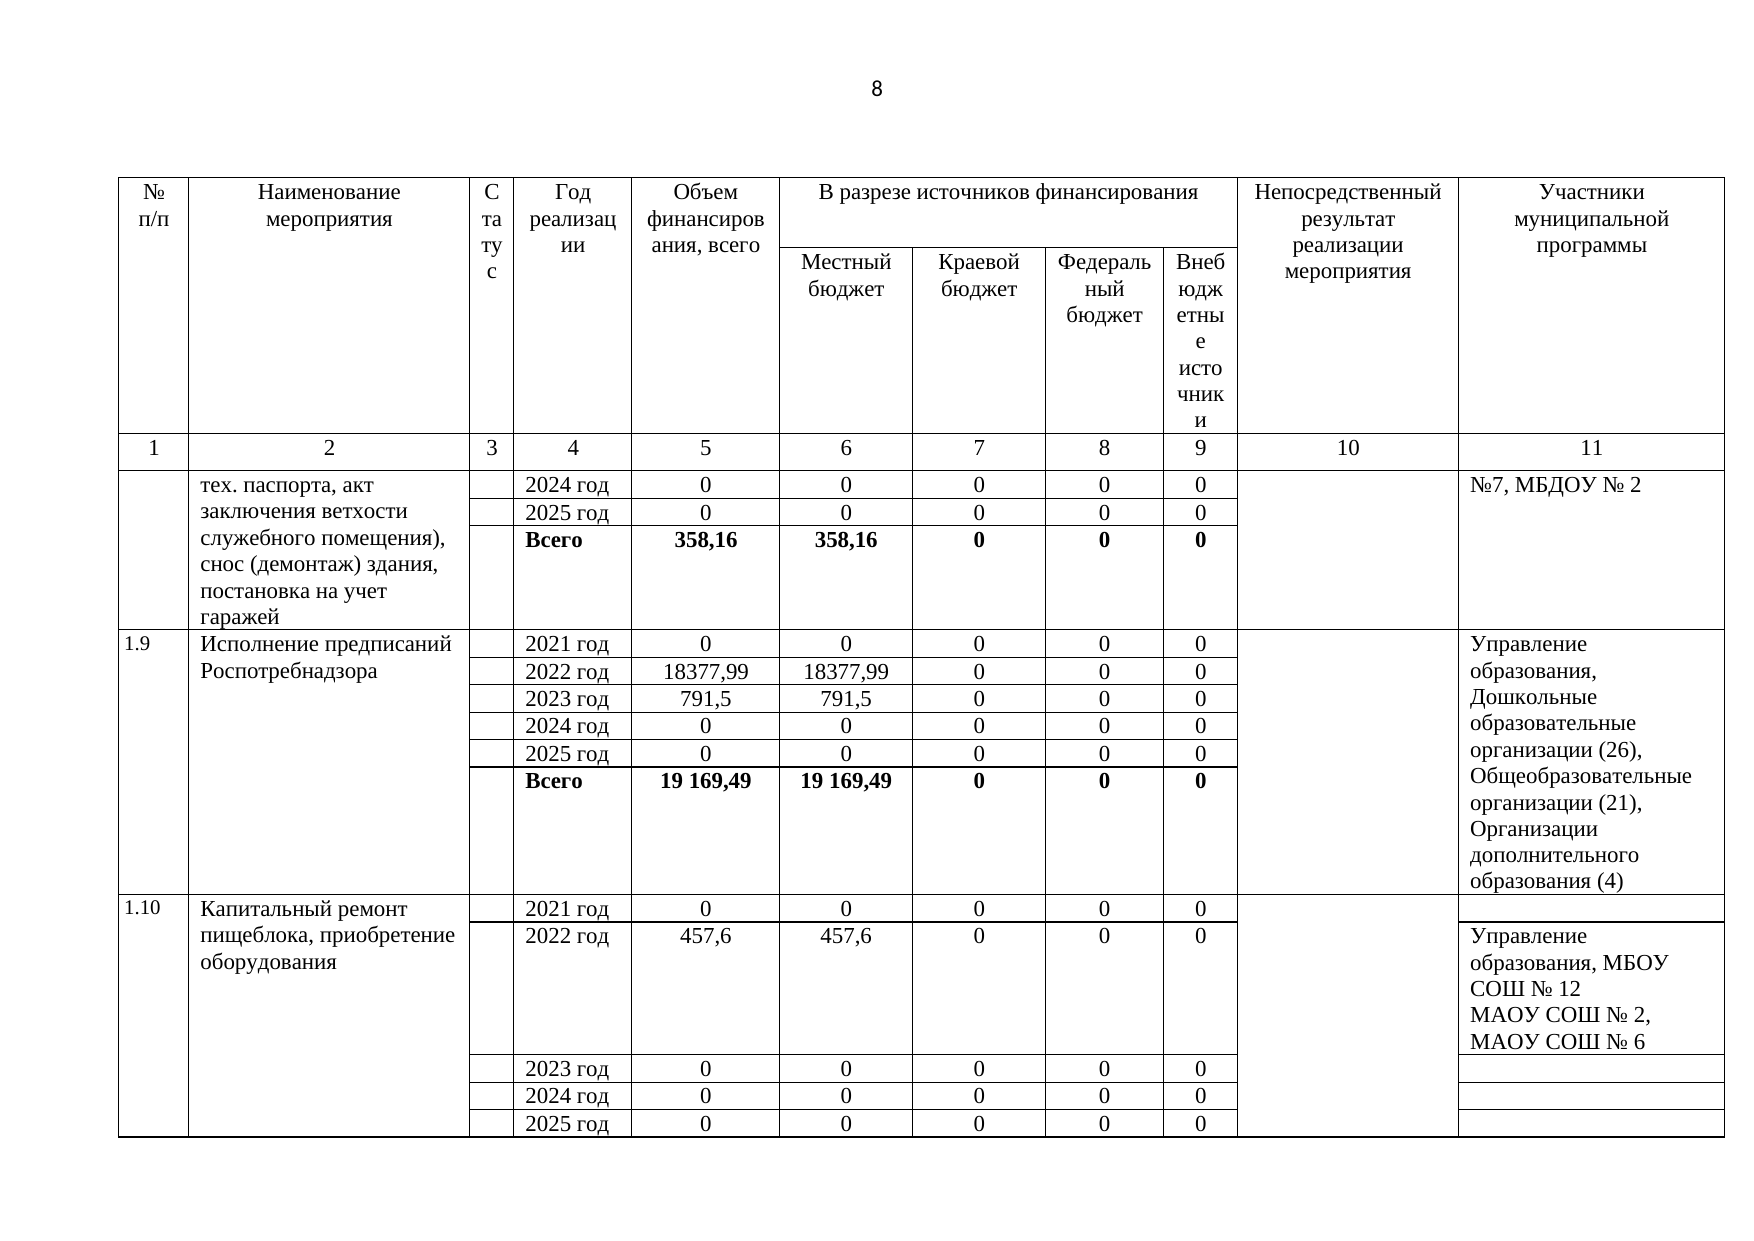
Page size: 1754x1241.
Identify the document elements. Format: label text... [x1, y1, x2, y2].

table_cell 0 [1164, 923, 1237, 1054]
table_cell 0 [913, 526, 1045, 629]
table_cell 2025 год [514, 499, 631, 525]
table_cell 2 [189, 434, 469, 470]
table_cell 358,16 [632, 526, 779, 629]
table_cell [470, 1055, 513, 1082]
table_cell 0 [1164, 1083, 1237, 1109]
table_cell 0 [1046, 895, 1163, 921]
table_cell Местный бюджет [780, 248, 912, 433]
table_cell 1 [119, 434, 188, 470]
table_cell Краевой бюджет [913, 248, 1045, 433]
table_cell 0 [1164, 1110, 1237, 1136]
table_cell 2022 год [514, 923, 631, 1054]
table_cell 19 169,49 [632, 768, 779, 894]
table_header Статус [470, 178, 513, 433]
table_cell 0 [1046, 713, 1163, 739]
table_cell 0 [632, 713, 779, 739]
table_header Объем финансирования, всего [632, 178, 779, 433]
table_cell 0 [1164, 768, 1237, 894]
table_cell [470, 1110, 513, 1136]
table_cell 9 [1164, 434, 1237, 470]
table_cell 0 [913, 471, 1045, 498]
table_cell 0 [1046, 471, 1163, 498]
table_cell [1459, 1083, 1724, 1109]
table_cell Исполнение предписаний Роспотребнадзора [189, 630, 469, 894]
table_cell 7 [913, 434, 1045, 470]
table_cell 8 [1046, 434, 1163, 470]
table_header Непосредственный результат реализации мероприятия [1238, 178, 1458, 433]
table_cell Федеральный бюджет [1046, 248, 1163, 433]
table_cell 0 [632, 1110, 779, 1136]
table_cell [470, 499, 513, 525]
table_cell 0 [913, 768, 1045, 894]
table_cell [1238, 630, 1458, 894]
table_cell 0 [913, 1055, 1045, 1082]
table_cell 18377,99 [780, 658, 912, 684]
table_cell 0 [913, 713, 1045, 739]
table_cell [470, 1083, 513, 1109]
table_cell 0 [1046, 526, 1163, 629]
table_cell 0 [1164, 740, 1237, 766]
table_header Наименование мероприятия [189, 178, 469, 433]
table_cell 0 [913, 923, 1045, 1054]
table_cell 0 [1046, 685, 1163, 712]
table_cell 0 [913, 499, 1045, 525]
table_cell 0 [1046, 1110, 1163, 1136]
table_cell [470, 923, 513, 1054]
table_cell [470, 471, 513, 498]
table_cell [470, 768, 513, 894]
table_cell 0 [1164, 630, 1237, 657]
table_cell 19 169,49 [780, 768, 912, 894]
table_cell 0 [780, 1055, 912, 1082]
table_cell 2025 год [514, 740, 631, 766]
table_cell [470, 658, 513, 684]
table_cell 0 [1164, 526, 1237, 629]
table_cell Капитальный ремонт пищеблока, приобретение оборудования [189, 895, 469, 1136]
table_header Год реализации [514, 178, 631, 433]
table_cell 0 [780, 499, 912, 525]
table_header № п/п [119, 178, 188, 433]
table_cell [470, 740, 513, 766]
table_cell 0 [913, 685, 1045, 712]
table_header Участники муниципальной программы [1459, 178, 1724, 433]
table_cell [1459, 1055, 1724, 1082]
table_cell 0 [1046, 1083, 1163, 1109]
table_cell 0 [913, 1083, 1045, 1109]
table_cell 358,16 [780, 526, 912, 629]
table_cell 791,5 [780, 685, 912, 712]
table_cell Управление образования, МБОУ СОШ № 12 МАОУ СОШ № 2, МАОУ СОШ № 6 [1459, 923, 1724, 1054]
table_cell [1459, 895, 1724, 921]
table_cell 0 [780, 1110, 912, 1136]
table_cell 0 [1164, 658, 1237, 684]
table_cell 10 [1238, 434, 1458, 470]
table_cell 0 [1046, 658, 1163, 684]
table_header В разрезе источников финансирования [780, 178, 1237, 247]
table_cell 4 [514, 434, 631, 470]
table_cell 0 [780, 740, 912, 766]
table_cell 0 [1046, 499, 1163, 525]
table_cell 0 [780, 630, 912, 657]
table_cell 0 [1046, 768, 1163, 894]
table_cell 0 [1046, 1055, 1163, 1082]
table_cell 0 [1164, 499, 1237, 525]
table_cell 0 [780, 713, 912, 739]
table_cell 1.9 [119, 630, 188, 894]
table_cell 0 [780, 895, 912, 921]
table_cell 0 [1046, 630, 1163, 657]
table_cell 2021 год [514, 630, 631, 657]
table_cell 2025 год [514, 1110, 631, 1136]
table_cell 0 [632, 895, 779, 921]
table_cell 2024 год [514, 713, 631, 739]
table_cell Управление образования, Дошкольные образовательные организации (26), Общеобразовательные организации (21), Организации дополнительного образования (4) [1459, 630, 1724, 894]
table_cell [470, 630, 513, 657]
table_cell 0 [632, 1055, 779, 1082]
table_cell Внебюджетные источники [1164, 248, 1237, 433]
table_cell 0 [1046, 740, 1163, 766]
table_cell 2023 год [514, 1055, 631, 1082]
table_cell 0 [1046, 923, 1163, 1054]
table_cell 457,6 [780, 923, 912, 1054]
table_cell 11 [1459, 434, 1724, 470]
table_cell 0 [632, 630, 779, 657]
table_cell [470, 713, 513, 739]
table_cell 0 [632, 1083, 779, 1109]
table_cell 0 [913, 630, 1045, 657]
table_cell 0 [632, 471, 779, 498]
table_cell 0 [1164, 1055, 1237, 1082]
table_cell 0 [1164, 895, 1237, 921]
table_cell 0 [913, 658, 1045, 684]
table_cell 0 [1164, 713, 1237, 739]
table_cell 2021 год [514, 895, 631, 921]
table_cell 791,5 [632, 685, 779, 712]
table_cell 6 [780, 434, 912, 470]
table_cell 457,6 [632, 923, 779, 1054]
table_cell 0 [1164, 471, 1237, 498]
table_cell Всего [514, 526, 631, 629]
table_cell [470, 526, 513, 629]
table_cell 18377,99 [632, 658, 779, 684]
table_cell [1459, 1110, 1724, 1136]
table_cell 1.10 [119, 895, 188, 1136]
table_cell 2024 год [514, 1083, 631, 1109]
table_cell 0 [913, 740, 1045, 766]
table_cell 3 [470, 434, 513, 470]
table_cell 2023 год [514, 685, 631, 712]
table_cell [470, 685, 513, 712]
table_cell 2024 год [514, 471, 631, 498]
table_cell 2022 год [514, 658, 631, 684]
table_cell 0 [632, 740, 779, 766]
table_cell [1238, 895, 1458, 1136]
table_cell 0 [913, 895, 1045, 921]
table_cell [470, 895, 513, 921]
table_cell 0 [913, 1110, 1045, 1136]
table_cell 0 [1164, 685, 1237, 712]
table_cell Всего [514, 768, 631, 894]
table_cell 0 [780, 471, 912, 498]
table_cell 0 [780, 1083, 912, 1109]
table_cell 0 [632, 499, 779, 525]
table_cell 5 [632, 434, 779, 470]
